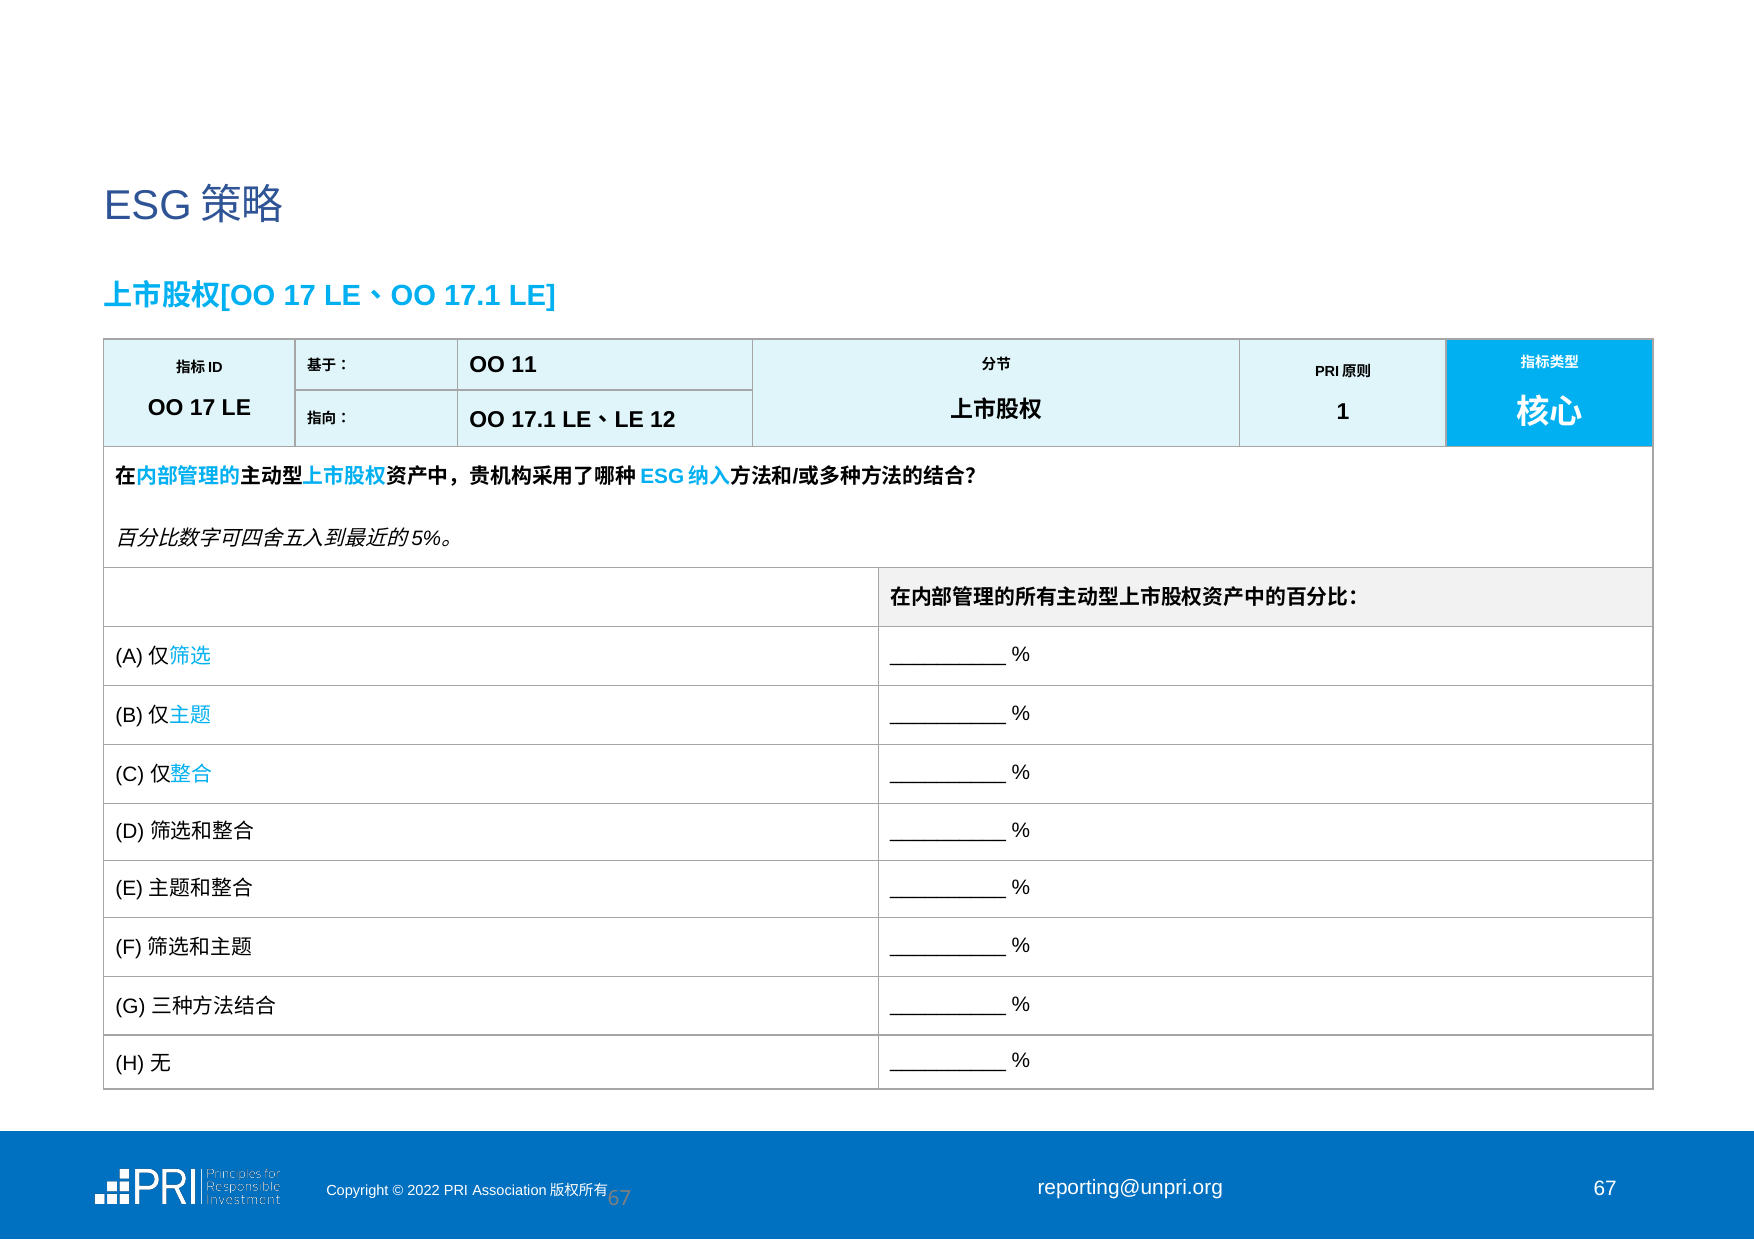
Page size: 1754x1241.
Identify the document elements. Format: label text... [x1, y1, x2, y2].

table_cell (B) 仅主题 [104, 686, 878, 743]
table_cell __________ % [879, 861, 1652, 917]
subtitle ESG策略 [103, 175, 1650, 232]
table_cell (E) 主题和整合 [104, 861, 878, 917]
table_cell __________ % [879, 627, 1652, 684]
table_cell (A) 仅筛选 [104, 627, 878, 684]
table_cell __________ % [879, 686, 1652, 743]
table_cell (G) 三种方法结合 [104, 977, 878, 1034]
table_cell (H) 无 [104, 1036, 878, 1088]
subtitle 上市股权[OO 17 LE、OO 17.1 LE] [103, 274, 1650, 313]
table_cell __________ % [879, 977, 1652, 1034]
picture [195, 774, 206, 779]
table_header PRI原则 1 [1240, 340, 1445, 446]
table_cell __________ % [879, 804, 1652, 859]
table_cell OO 17.1 LE、LE 12 [458, 391, 752, 446]
table_cell __________ % [879, 1036, 1652, 1088]
table_cell (F) 筛选和主题 [104, 918, 878, 976]
table_header 分节 上市股权 [753, 340, 1239, 446]
table_cell 在内部管理的主动型上市股权资产中，贵机构采用了哪种ESG纳入方法和/或多种方法的结合？ 百分比数字可四舍五入到最近的5%。 [104, 447, 1652, 567]
table_cell [104, 568, 878, 626]
table_cell (C) 仅整合 [104, 745, 878, 802]
picture [92, 1166, 282, 1207]
table_cell __________ % [879, 918, 1652, 976]
table_cell __________ % [879, 745, 1652, 802]
table_cell 指向： [296, 391, 457, 446]
table_header OO 11 [458, 340, 752, 389]
table_header 基于： [296, 340, 457, 389]
table_cell 在内部管理的所有主动型上市股权资产中的百分比： [879, 568, 1652, 626]
table_cell (D) 筛选和整合 [104, 804, 878, 859]
table_header 指标ID OO 17 LE [104, 340, 294, 446]
table_header 指标类型 核心 [1447, 340, 1652, 446]
